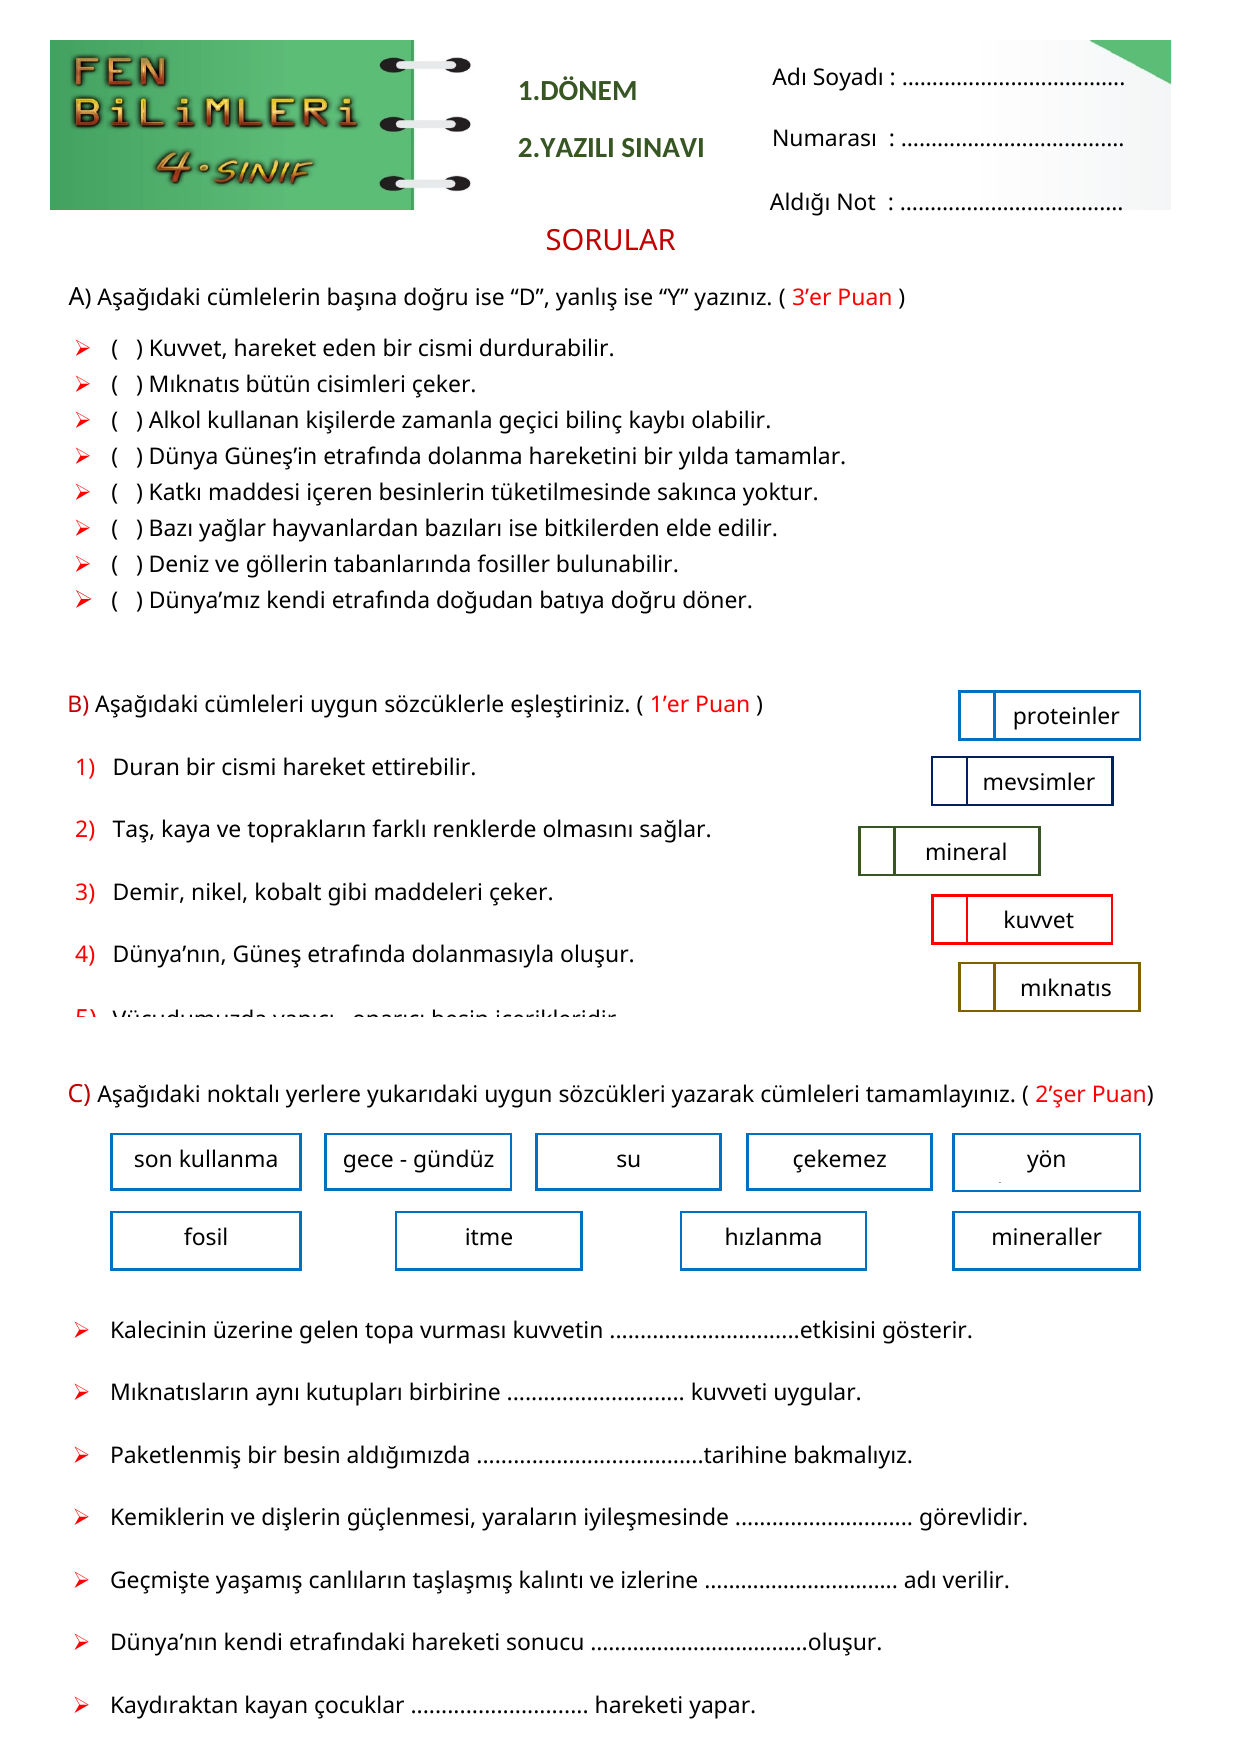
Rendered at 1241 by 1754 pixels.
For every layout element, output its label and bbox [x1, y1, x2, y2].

picture [50, 40, 1172, 210]
picture [840, 197, 848, 210]
picture [771, 205, 781, 210]
picture [793, 199, 800, 209]
picture [813, 199, 820, 209]
picture [856, 199, 864, 209]
